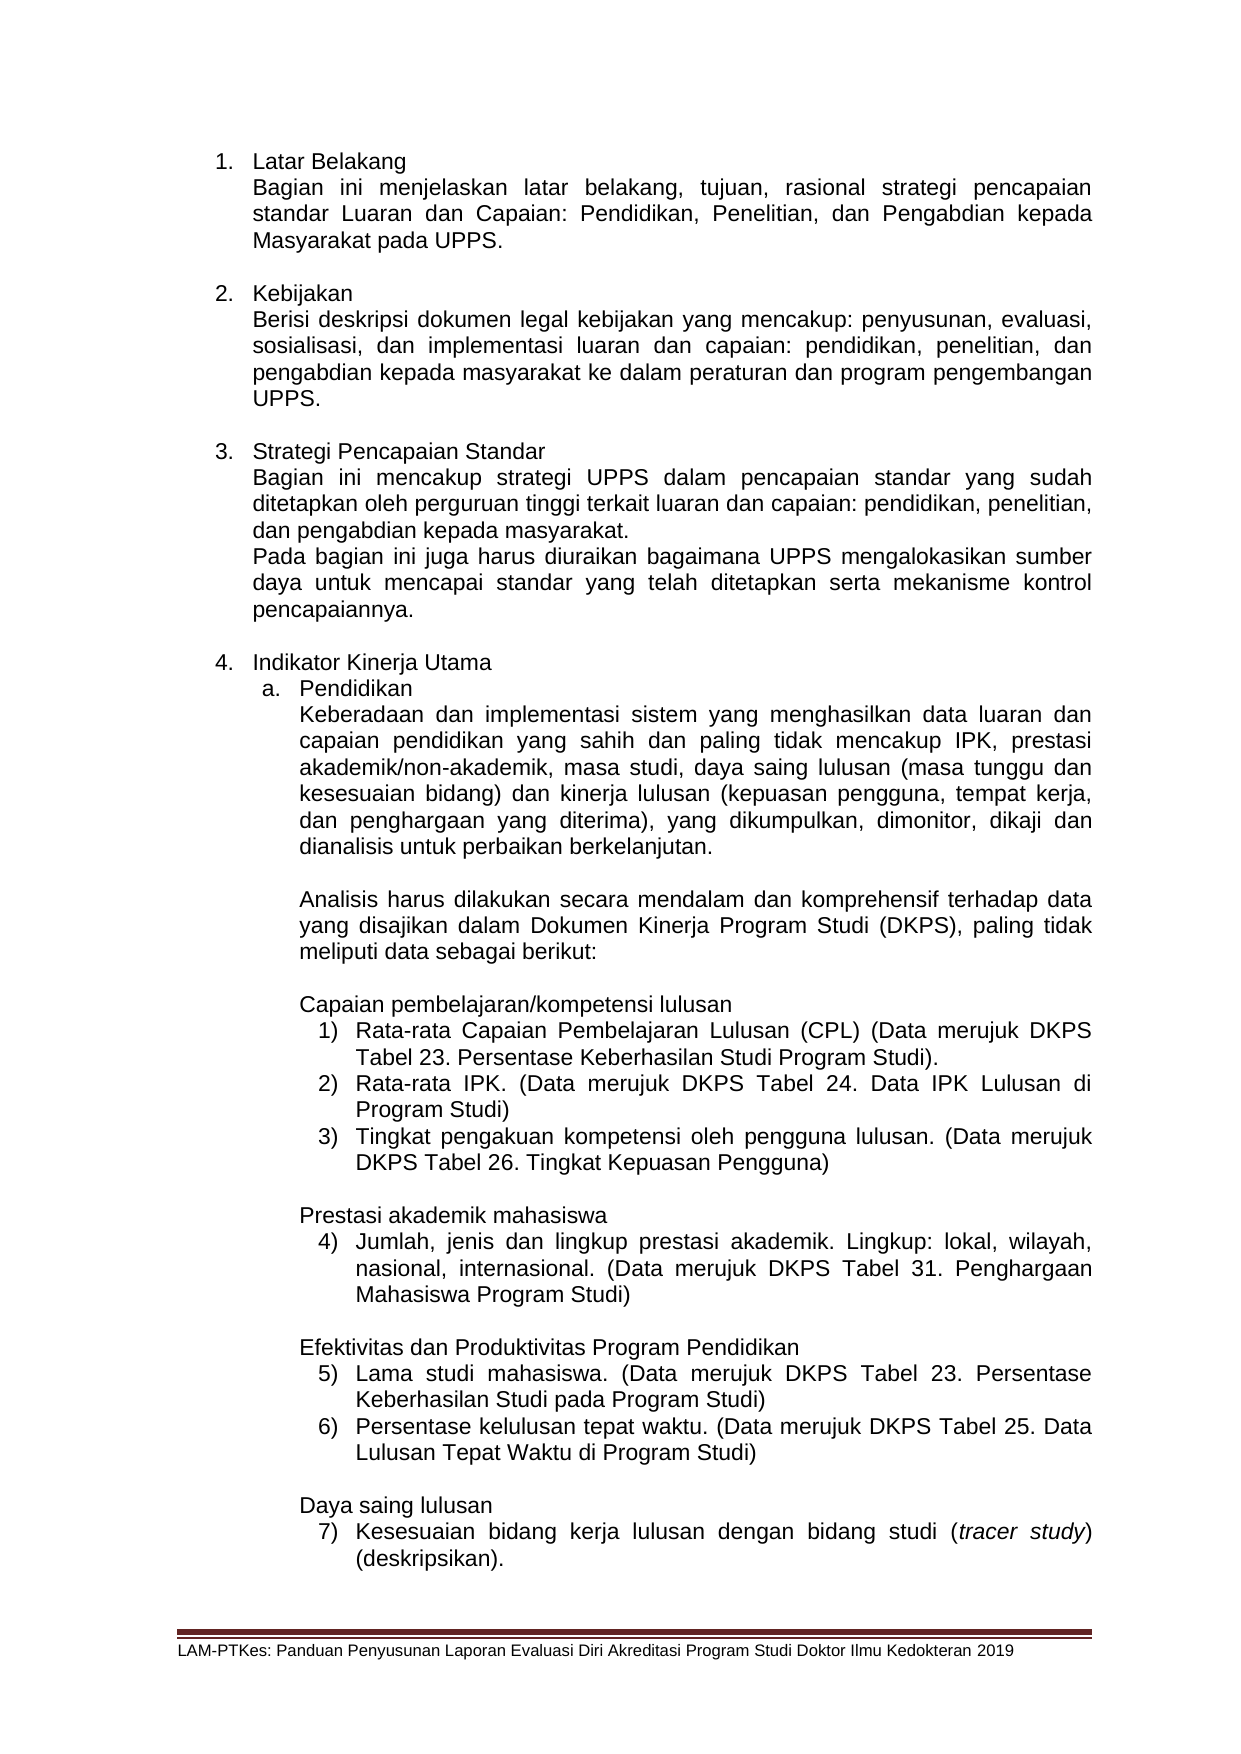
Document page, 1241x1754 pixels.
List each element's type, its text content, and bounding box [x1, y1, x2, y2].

text Analisis harus dilakukan secara mendalam dan komprehensif terhadap data yang disajikan dalam Dokumen Kinerja Program Studi (DKPS), paling tidak meliputi data sebagai berikut: [299, 886, 1092, 965]
text Bagian ini mencakup strategi UPPS dalam pencapaian standar yang sudah ditetapkan oleh perguruan tinggi terkait luaran dan capaian: pendidikan, penelitian, dan pengabdian kepada masyarakat. [252, 464, 1092, 543]
text Efektivitas dan Produktivitas Program Pendidikan [299, 1334, 1092, 1360]
list Rata-rata IPK. (Data merujuk DKPS Tabel 24. Data IPK Lulusan di Program Studi) [318, 1070, 1092, 1123]
list Persentase kelulusan tepat waktu. (Data merujuk DKPS Tabel 25. Data Lulusan Tepat Waktu di Program Studi) [318, 1413, 1092, 1465]
list Lama studi mahasiswa. (Data merujuk DKPS Tabel 23. Persentase Keberhasilan Studi pada Program Studi) [318, 1360, 1092, 1413]
text Keberadaan dan implementasi sistem yang menghasilkan data luaran dan capaian pendidikan yang sahih dan paling tidak mencakup IPK, prestasi akademik/non-akademik, masa studi, daya saing lulusan (masa tunggu dan kesesuaian bidang) dan kinerja lulusan (kepuasan pengguna, tempat kerja, dan penghargaan yang diterima), yang dikumpulkan, dimonitor, dikaji dan dianalisis untuk perbaikan berkelanjutan. [299, 701, 1092, 859]
text Berisi deskripsi dokumen legal kebijakan yang mencakup: penyusunan, evaluasi, sosialisasi, dan implementasi luaran dan capaian: pendidikan, penelitian, dan pengabdian kepada masyarakat ke dalam peraturan dan program pengembangan UPPS. [252, 306, 1092, 411]
list Tingkat pengakuan kompetensi oleh pengguna lulusan. (Data merujuk DKPS Tabel 26. Tingkat Kepuasan Pengguna) [318, 1123, 1092, 1176]
list Latar Belakang [215, 148, 1092, 174]
list Pendidikan [262, 675, 1092, 701]
list Indikator Kinerja Utama [215, 648, 1092, 675]
list Strategi Pencapaian Standar [215, 438, 1092, 464]
text Prestasi akademik mahasiswa [299, 1202, 1092, 1228]
text Capaian pembelajaran/kompetensi lulusan [299, 991, 1092, 1017]
list Rata-rata Capaian Pembelajaran Lulusan (CPL) (Data merujuk DKPS Tabel 23. Persentase Keberhasilan Studi Program Studi). [318, 1017, 1092, 1070]
text Pada bagian ini juga harus diuraikan bagaimana UPPS mengalokasikan sumber daya untuk mencapai standar yang telah ditetapkan serta mekanisme kontrol pencapaiannya. [252, 543, 1092, 622]
text Daya saing lulusan [299, 1492, 1092, 1518]
list Jumlah, jenis dan lingkup prestasi akademik. Lingkup: lokal, wilayah, nasional, internasional. (Data merujuk DKPS Tabel 31. Penghargaan Mahasiswa Program Studi) [318, 1228, 1092, 1307]
text Bagian ini menjelaskan latar belakang, tujuan, rasional strategi pencapaian standar Luaran dan Capaian: Pendidikan, Penelitian, dan Pengabdian kepada Masyarakat pada UPPS. [252, 174, 1092, 253]
list Kesesuaian bidang kerja lulusan dengan bidang studi (tracer study) (deskripsikan). [318, 1518, 1092, 1571]
list Kebijakan [215, 279, 1092, 306]
